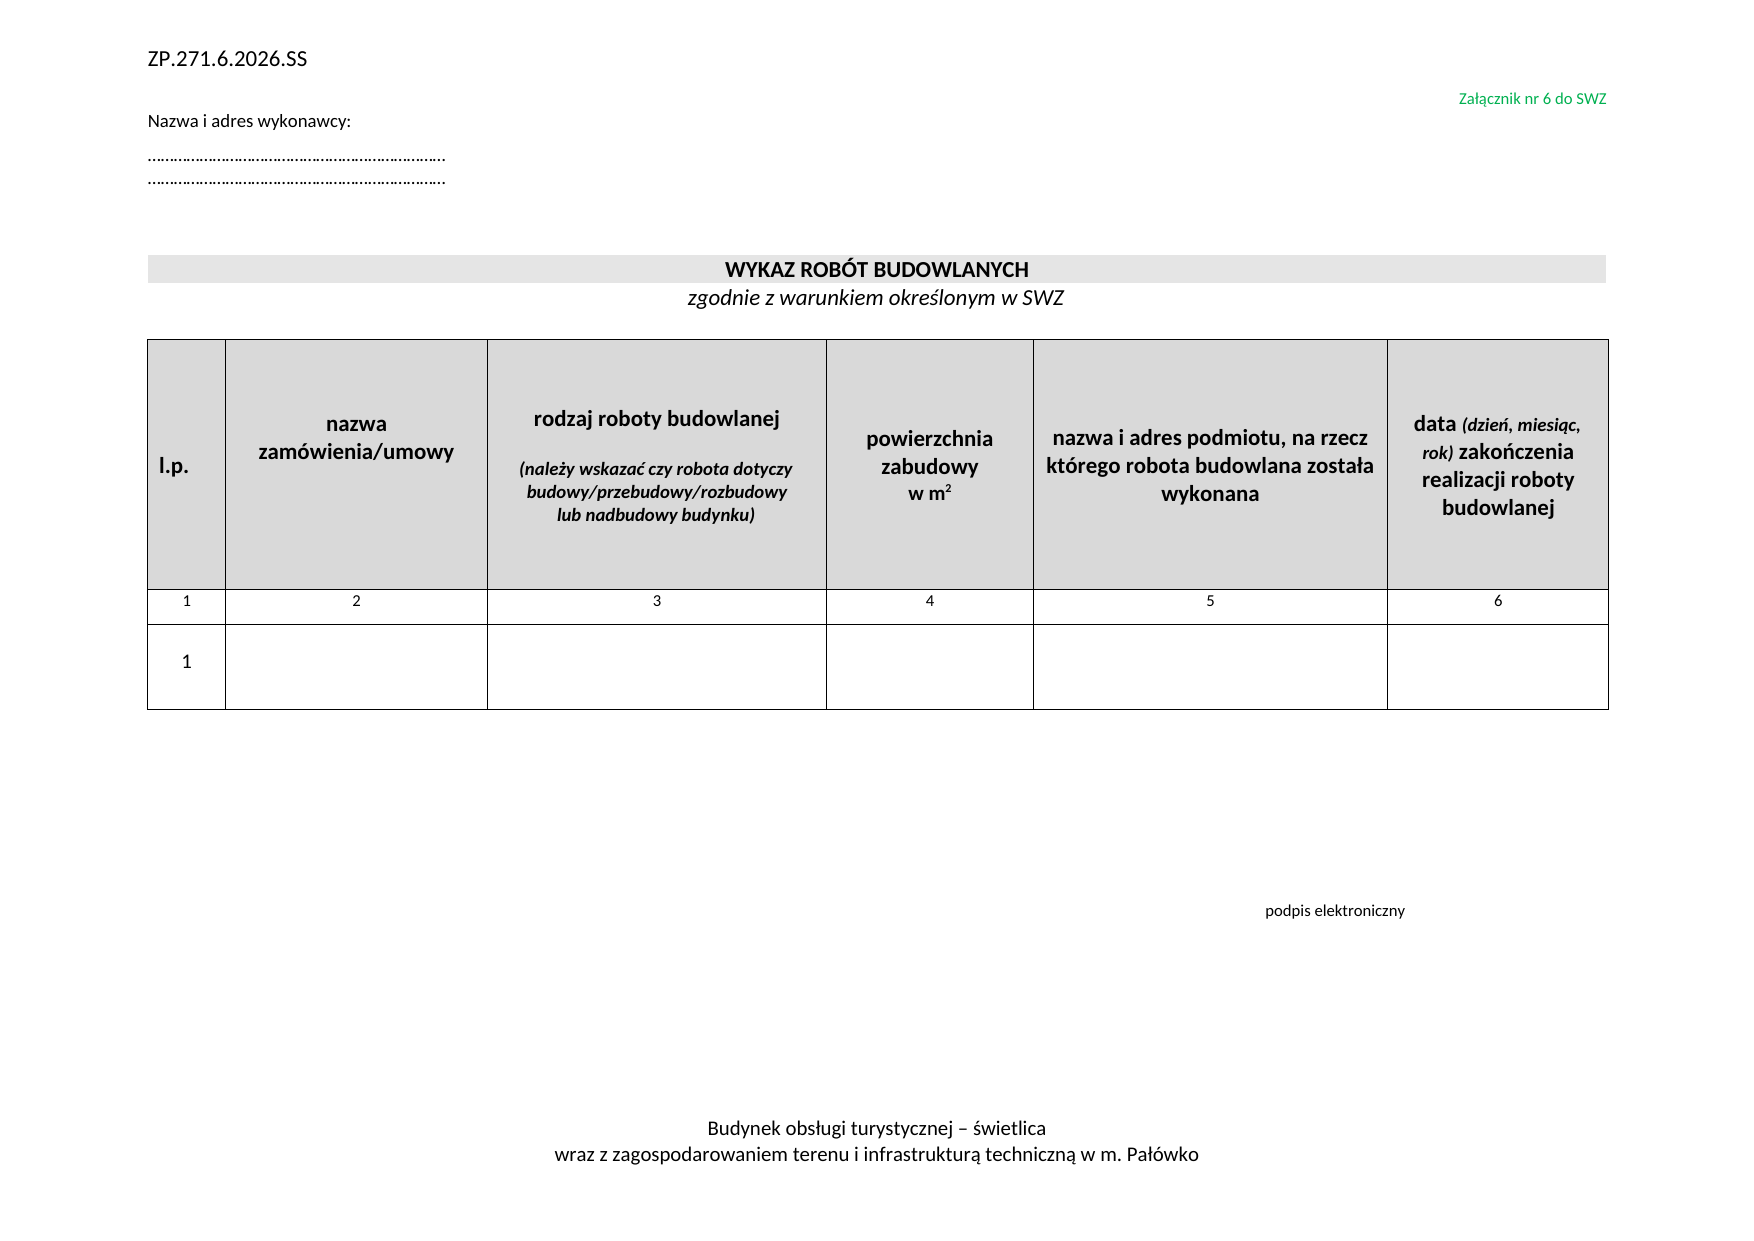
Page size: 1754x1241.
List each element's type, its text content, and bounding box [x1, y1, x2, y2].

text podpis elektroniczny [1180, 901, 1606, 921]
table_cell 2 [226, 590, 487, 624]
table_cell [827, 625, 1033, 709]
table_cell 1 [148, 625, 225, 709]
table_cell 1 [148, 590, 225, 624]
text …………………………………………………………… [148, 143, 986, 166]
table_header nazwa i adres podmiotu, na rzecz którego robota budowlana została wykonana [1034, 340, 1387, 589]
table_header l.p. [148, 340, 225, 589]
table_cell [226, 625, 487, 709]
table_cell 6 [1388, 590, 1608, 624]
table_header data (dzień, miesiąc, rok) zakończenia realizacji roboty budowlanej [1388, 340, 1608, 589]
table_cell 3 [488, 590, 826, 624]
table_header nazwa zamówienia/umowy [226, 340, 487, 589]
table_cell [488, 625, 826, 709]
text Nazwa i adres wykonawcy: [148, 109, 1606, 132]
table_header powierzchnia zabudowy w m2 [827, 340, 1033, 589]
text Załącznik nr 6 do SWZ [1401, 89, 1606, 109]
text WYKAZ ROBÓT BUDOWLANYCH [148, 255, 1606, 283]
list zgodnie z warunkiem określonym w SWZ [148, 283, 1606, 311]
text …………………………………………………………… [148, 166, 986, 189]
table_cell 4 [827, 590, 1033, 624]
table_cell [1388, 625, 1608, 709]
table_cell 5 [1034, 590, 1387, 624]
table_header rodzaj roboty budowlanej (należy wskazać czy robota dotyczy budowy/przebudowy/rozbudowy lub nadbudowy budynku) [488, 340, 826, 589]
table_cell [1034, 625, 1387, 709]
